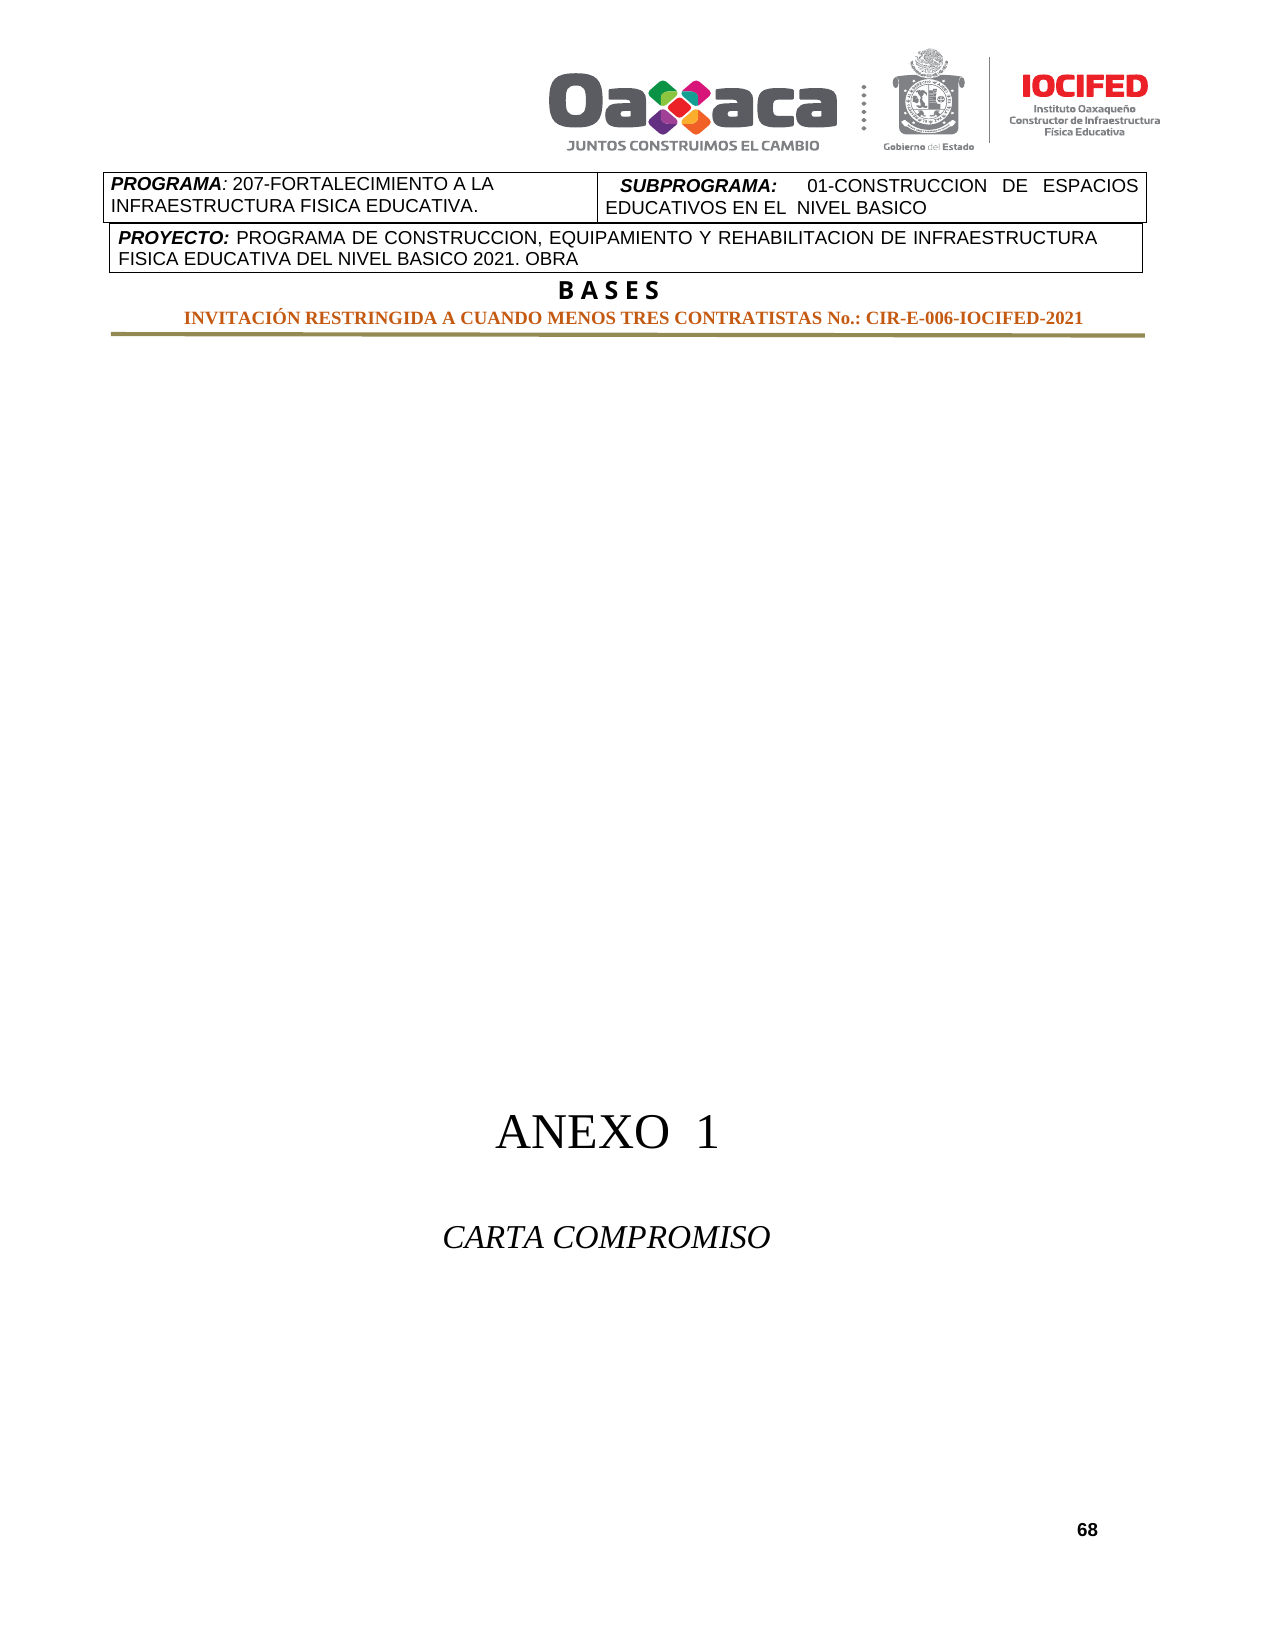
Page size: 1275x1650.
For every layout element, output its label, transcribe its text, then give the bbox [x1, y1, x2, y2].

text CARTA COMPROMISO [118, 1217, 1098, 1256]
text ANEXO 1 [118, 1102, 1098, 1160]
